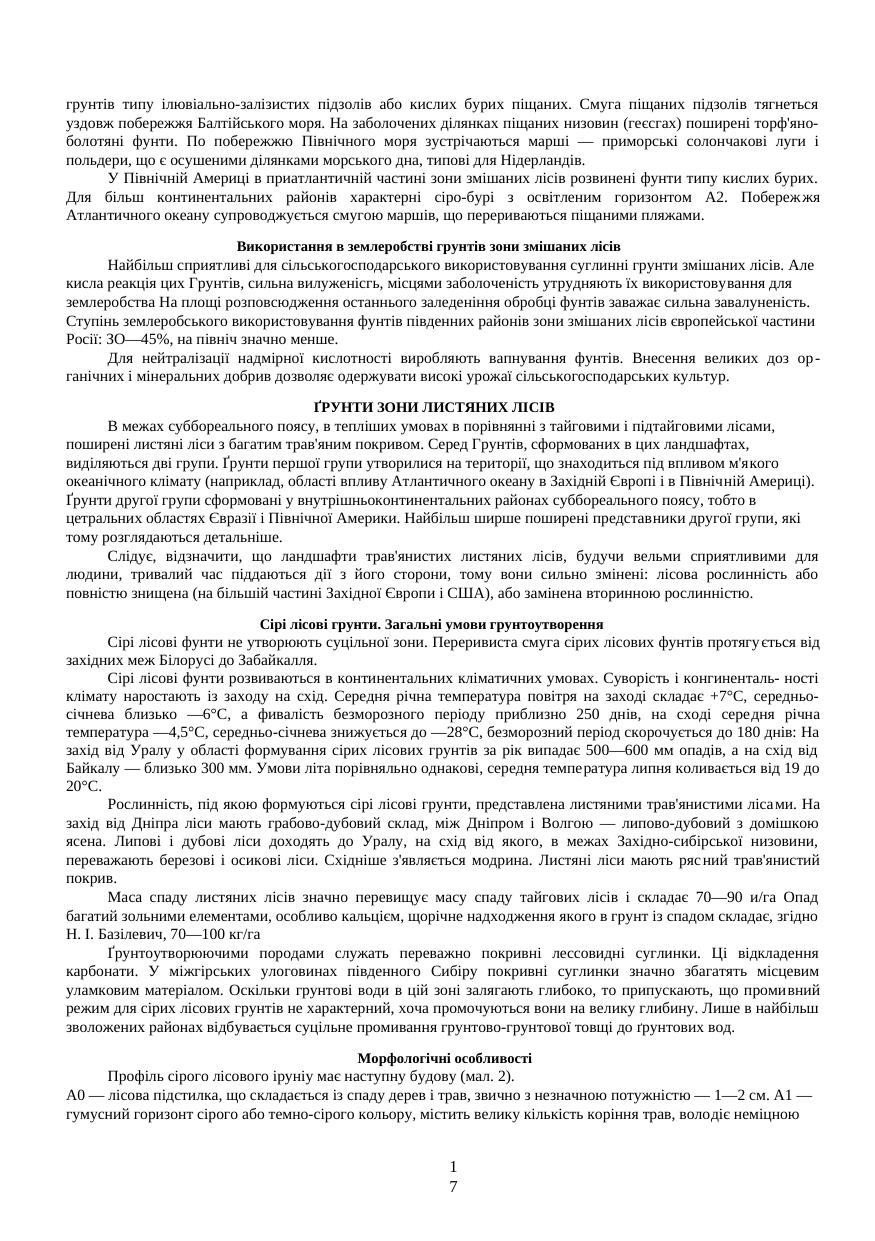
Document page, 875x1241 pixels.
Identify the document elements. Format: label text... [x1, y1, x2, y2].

text Сірі лісові фунти не утворюють суцільної зони. Переривиста смуга сірих лісових фунтів протягується від західних меж Білорусі до Забайкалля. [66, 633, 820, 669]
text ҐРУНТИ ЗОНИ ЛИСТЯНИХ ЛІСІВ [314, 398, 820, 416]
text Рослинність, під якою формуються сірі лісові грунти, представлена листяними трав'янистими лісами. На захід від Дніпра ліси мають грабово-дубовий склад, між Дніпром і Волгою — липово-дубовий з домішкою ясена. Липові і дубові ліси доходять до Уралу, на схід від якого, в межах Західно-сибірської низовини, переважають березові і осикові ліси. Східніше з'являється модрина. Листяні ліси мають рясний трав'янистий покрив. [66, 795, 820, 888]
text Використання в землеробстві грунтів зони змішаних лісів [237, 237, 820, 256]
text Маса спаду листяних лісів значно перевищує масу спаду тайгових лісів і складає 70—90 и/га Опад багатий зольними елементами, особливо кальцієм, щорічне надходження якого в грунт із спадом складає, згідно Н. І. Базілевич, 70—100 кг/га [66, 888, 820, 943]
text Слідує, відзначити, що ландшафти трав'янистих листяних лісів, будучи вельми сприятливими для людини, тривалий час піддаються дії з його сторони, тому вони сильно змінені: лісова рослинність або повністю знищена (на більшій частині Західної Європи і США), або замінена вторинною рослинністю. [66, 546, 820, 602]
text У Північній Америці в приатлантичній частині зони змішаних лісів розвинені фунти типу кислих бурих. Для більш континентальних районів характерні сіро-бурі з освітленим горизонтом А2. Побережжя Атлантичного океану супроводжується смугою маршів, що перериваються піщаними пляжами. [66, 169, 820, 224]
text Сірі лісові грунти. Загальні умови грунтоутворення [259, 615, 820, 633]
text Морфологічні особливості [357, 1052, 820, 1066]
text Для нейтралізації надмірної кислотності виробляють вапнування фунтів. Внесення великих доз органічних і мінеральних добрив дозволяє одержувати високі урожаї сільськогосподарських культур. [66, 348, 820, 385]
text В межах суббореального поясу, в тепліших умовах в порівнянні з тайговими і підтайговими лісами, поширені листяні ліси з багатим трав'яним покривом. Серед Грунтів, сформованих в цих ландшафтах, виділяються дві групи. Ґрунти першої групи утворилися на території, що знаходиться під впливом м'якого океанічного клімату (наприклад, області впливу Атлантичного океану в Західній Європі і в Північній Америці). Ґрунти другої групи сформовані у внутрішньоконтинентальних районах суббореального поясу, тобто в цетральних областях Євразії і Північної Америки. Найбільш ширше поширені представники другої групи, які тому розглядаються детальніше. [66, 416, 820, 546]
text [66, 1084, 820, 1123]
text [66, 95, 820, 169]
text Профіль сірого лісового іруніу має наступну будову (мал. 2). [66, 1069, 820, 1084]
text Сірі лісові фунти розвиваються в континентальних кліматичних умовах. Суворість і конгиненталь- ності клімату наростають із заходу на схід. Середня річна температура повітря на заході складає +7°С, середньо-січнева близько —6°С, а фивалість безморозного періоду приблизно 250 днів, на сході середня річна температура —4,5°С, середньо-січнева знижується до —28°С, безморозний період скорочується до 180 днів: На захід від Уралу у області формування сірих лісових грунтів за рік випадає 500—600 мм опадів, а на схід від Байкалу — близько 300 мм. Умови літа порівняльно однакові, середня температура липня коливається від 19 до 20°С. [66, 669, 820, 795]
text Найбільш сприятливі для сільськогосподарського використовування суглинні грунти змішаних лісів. Але кисла реакція цих Грунтів, сильна вилуженісгь, місцями заболоченість утрудняють їх використовування для землеробства На площі розповсюдження останнього заледеніння обробці фунтів заважає сильна завалуненість. Ступінь землеробського використовування фунтів південних районів зони змішаних лісів європейської частини Росії: ЗО—45%, на північ значно менше. [66, 256, 820, 348]
text Ґрунтоутворюючими породами служать переважно покривні лессовидні суглинки. Ці відкладення карбонати. У міжгірських улоговинах південного Сибіру покривні суглинки значно збагатять місцевим уламковим матеріалом. Оскільки грунтові води в цій зоні залягають глибоко, то припускають, що промивний режим для сірих лісових грунтів не характерний, хоча промочуються вони на велику глибину. Лише в найбільш зволожених районах відбувається суцільне промивання грунтово-грунтової товщі до ґрунтових вод. [66, 943, 820, 1036]
